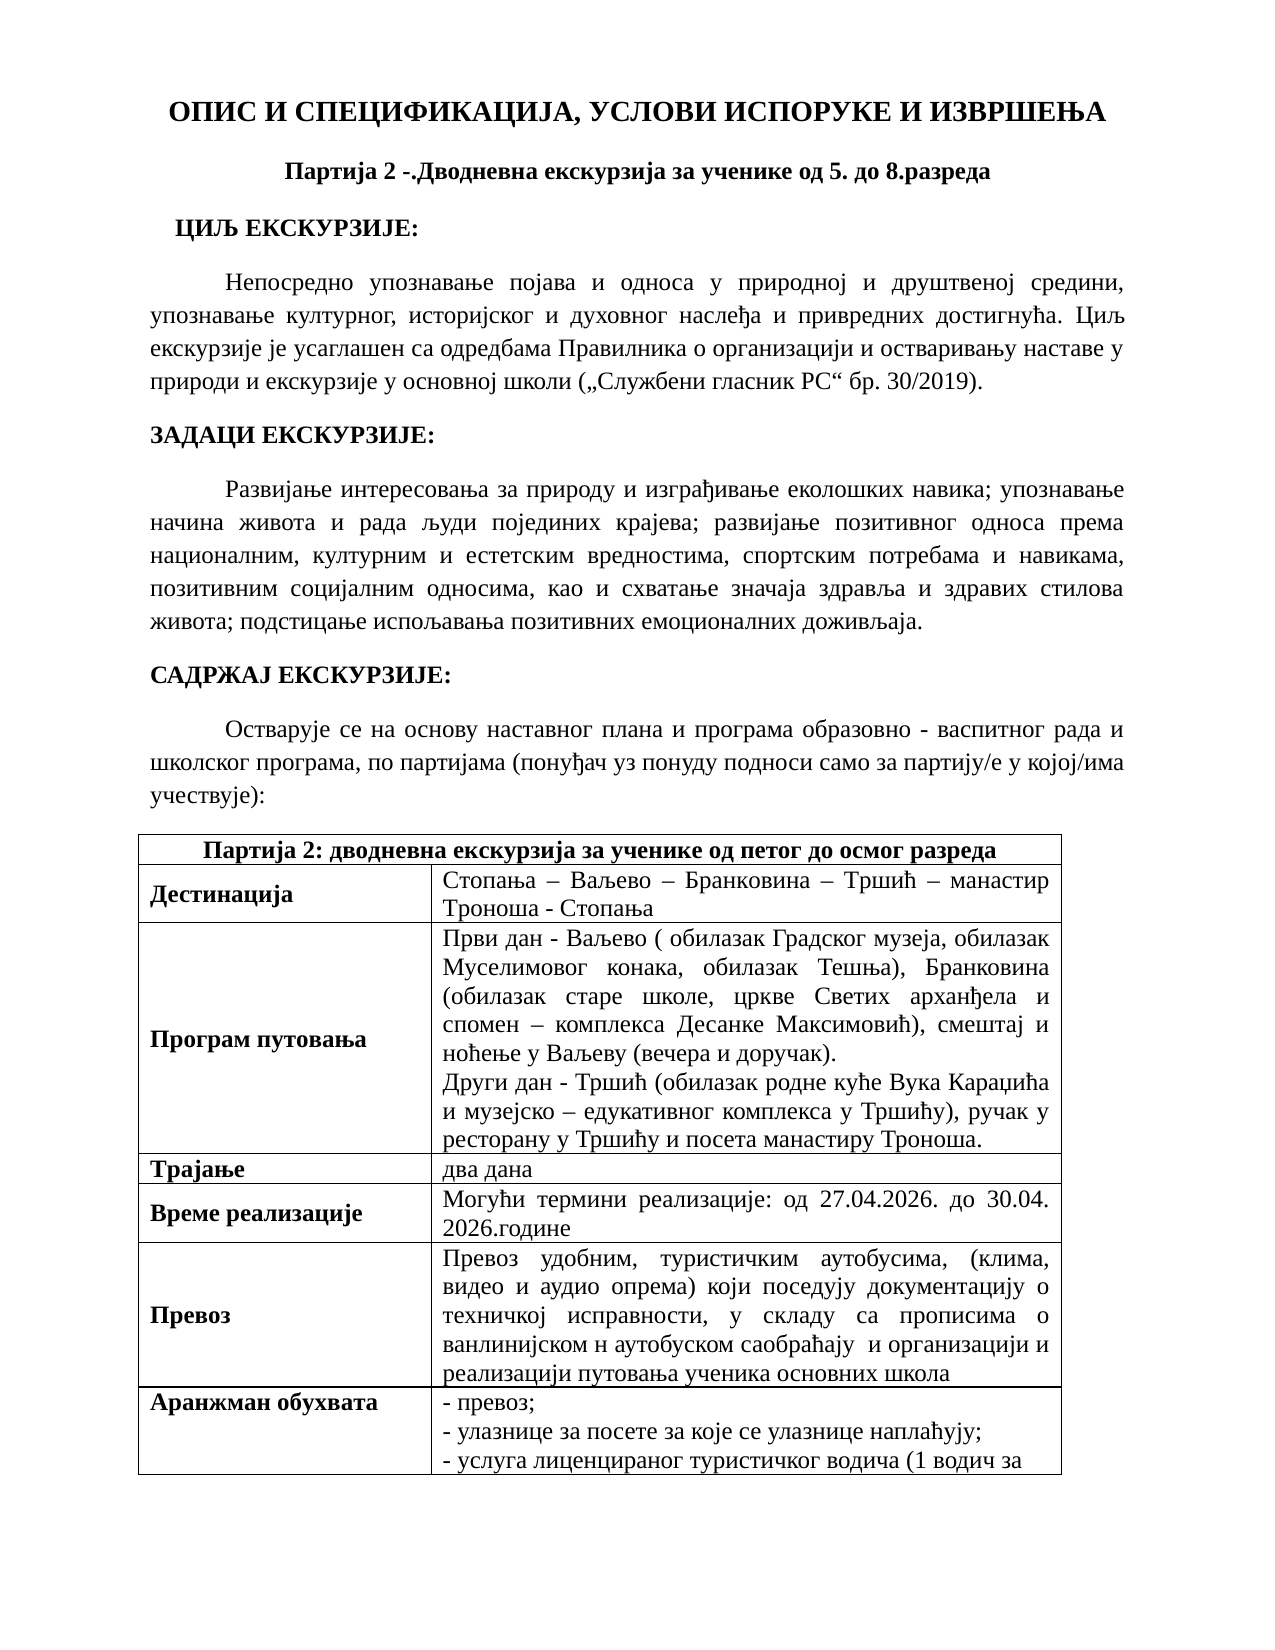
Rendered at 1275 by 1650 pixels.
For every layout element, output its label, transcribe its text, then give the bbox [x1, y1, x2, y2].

text Остварује се на основу наставног плана и програма образовно - васпитног рада и школског програма, по партијама (понуђач уз понуду подноси само за партију/е у којој/има учествује): [150, 714, 1125, 809]
table_cell Дестинација [139, 865, 431, 922]
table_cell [432, 1388, 1061, 1474]
text САДРЖАЈ ЕКСКУРЗИЈЕ: [150, 660, 1125, 689]
text Развијање интересовања за природу и изграђивање еколошких навика; упознавање начина живота и рада људи појединих крајева; развијање позитивног односа према националним, културним и естетским вредностима, спортским потребама и навикама, позитивним социјалним односима, као и схватање значаја здравља и здравих стилова живота; подстицање испољавања позитивних емоционалних доживљаја. [150, 474, 1125, 635]
table_cell Програм путовања [139, 923, 431, 1153]
text ЦИЉ ЕКСКУРЗИЈЕ: [150, 213, 1125, 242]
table_cell Превоз удобним, туристичким аутобусима, (клима, видео и аудио опрема) који поседују документацију о техничкој исправности, у складу са прописима о ванлинијском н аутобуском саобраћају и организацији и реализацији путовања ученика основних школа [432, 1243, 1061, 1386]
table_cell Стопања – Ваљево – Бранковина – Тршић – манастир Троноша - Стопања [432, 865, 1061, 922]
table_cell Аранжман обухвата [139, 1388, 431, 1474]
table_cell Време реализације [139, 1184, 431, 1242]
table_header Партија 2: дводневна екскурзија за ученике од петог до осмог разреда [139, 835, 1061, 864]
table_cell Трајање [139, 1154, 431, 1183]
text ЗАДАЦИ ЕКСКУРЗИЈЕ: [150, 420, 1125, 449]
table_cell Превоз [139, 1243, 431, 1386]
text ОПИС И СПЕЦИФИКАЦИЈА, УСЛОВИ ИСПОРУКЕ И ИЗВРШЕЊА [150, 94, 1125, 127]
text Партија 2 -.Дводневна екскурзија за ученике од 5. до 8.разреда [150, 156, 1125, 185]
table_cell два дана [432, 1154, 1061, 1183]
table_cell Први дан - Ваљево ( обилазак Градског музеја, обилазак Муселимовог конака, обилазак Тешња), Бранковина (обилазак старе школе, цркве Светих арханђела и спомен – комплекса Десанке Максимовић), смештај и ноћење у Ваљеву (вечера и доручак). Други дан - Тршић (обилазак родне куће Вука Караџића и музејско – едукативног комплекса у Тршићу), ручак у ресторану у Тршићу и посета манастиру Троноша. [432, 923, 1061, 1153]
text Непосредно упознавање појава и односа у природној и друштвеној средини, упознавање културног, историјског и духовног наслеђа и привредних достигнућа. Циљ екскурзије је усаглашен са одредбама Правилника о организацији и остваривању наставе у природи и екскурзије у основној школи („Службени гласник РС“ бр. 30/2019). [150, 267, 1125, 395]
table_cell Могући термини реализације: од 27.04.2026. до 30.04. 2026.године [432, 1184, 1061, 1242]
